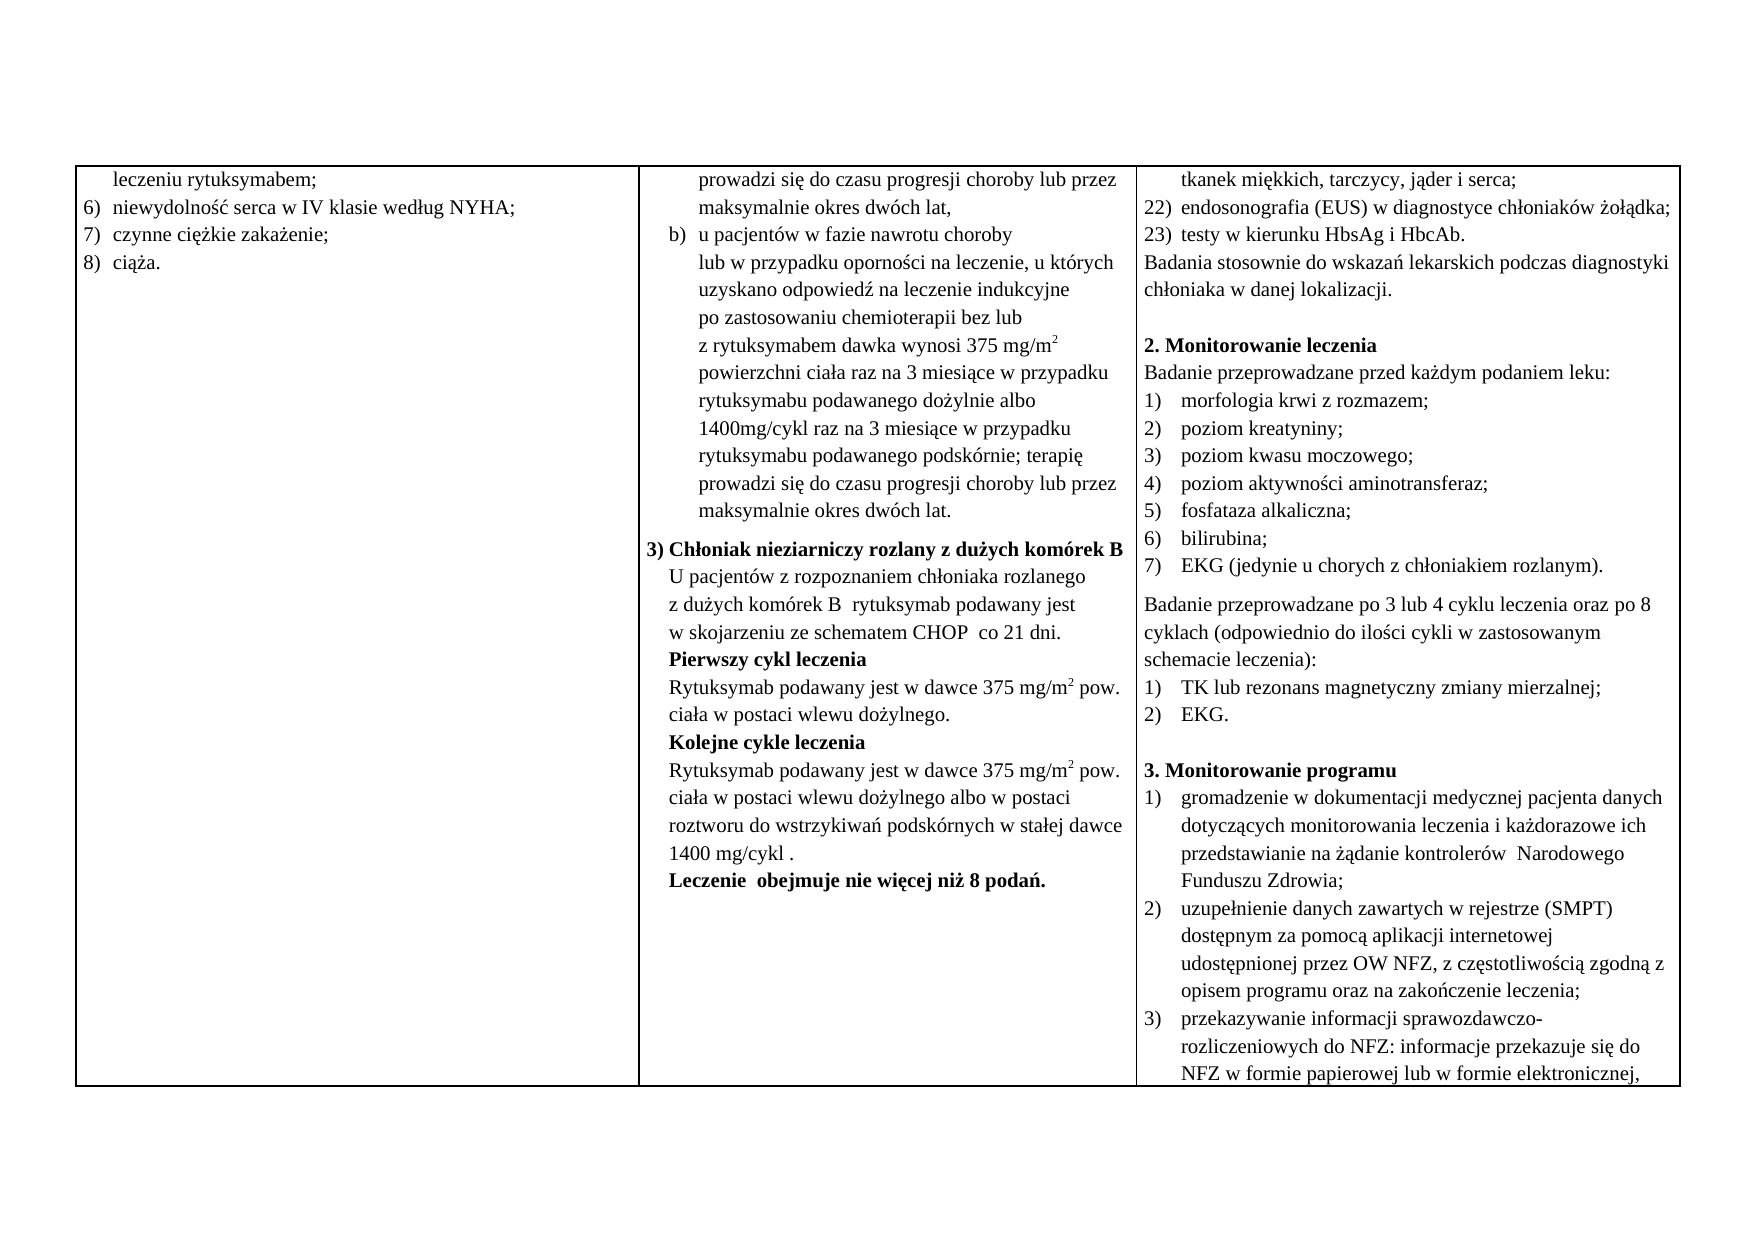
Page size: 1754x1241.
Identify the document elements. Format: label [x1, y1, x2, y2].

table_cell [640, 167, 1136, 1085]
table_cell [1137, 167, 1679, 1085]
table_cell [77, 167, 638, 1085]
